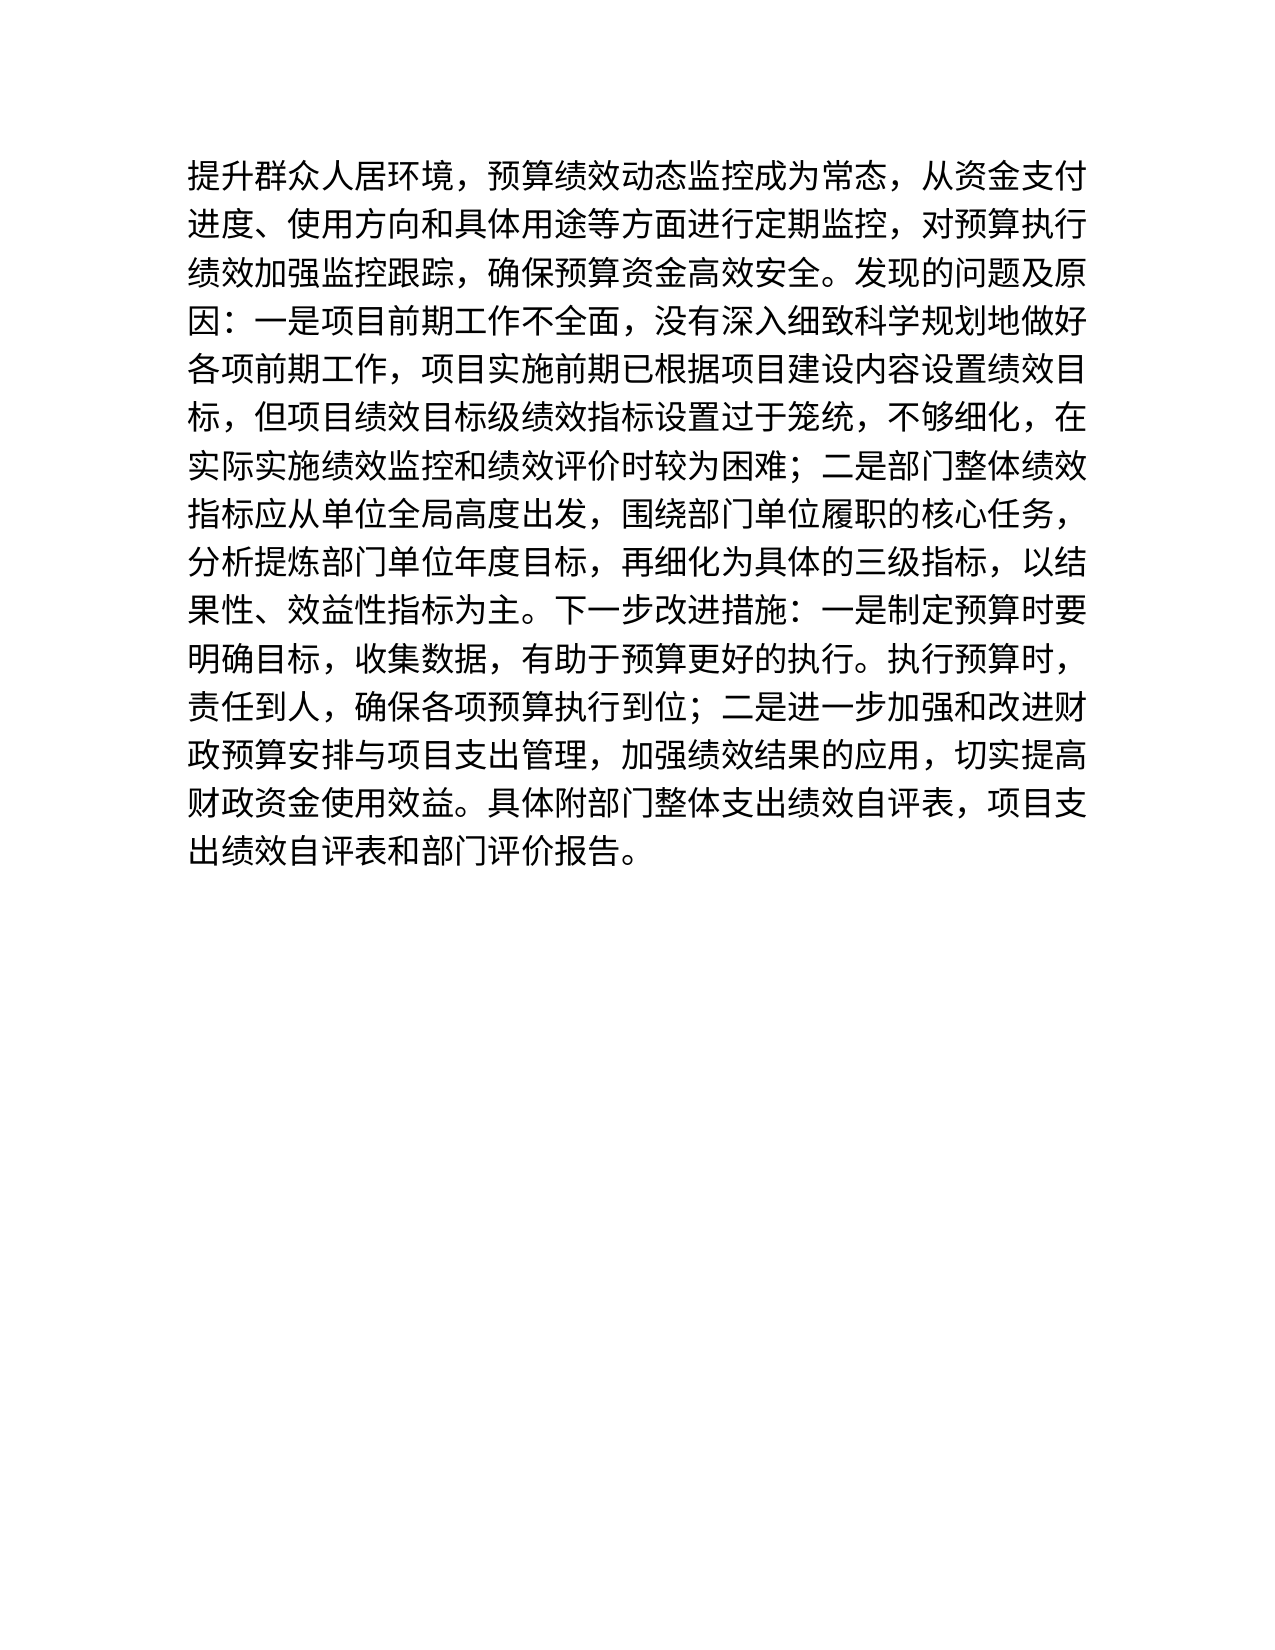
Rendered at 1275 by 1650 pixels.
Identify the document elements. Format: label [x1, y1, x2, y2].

text [187, 150, 1087, 873]
